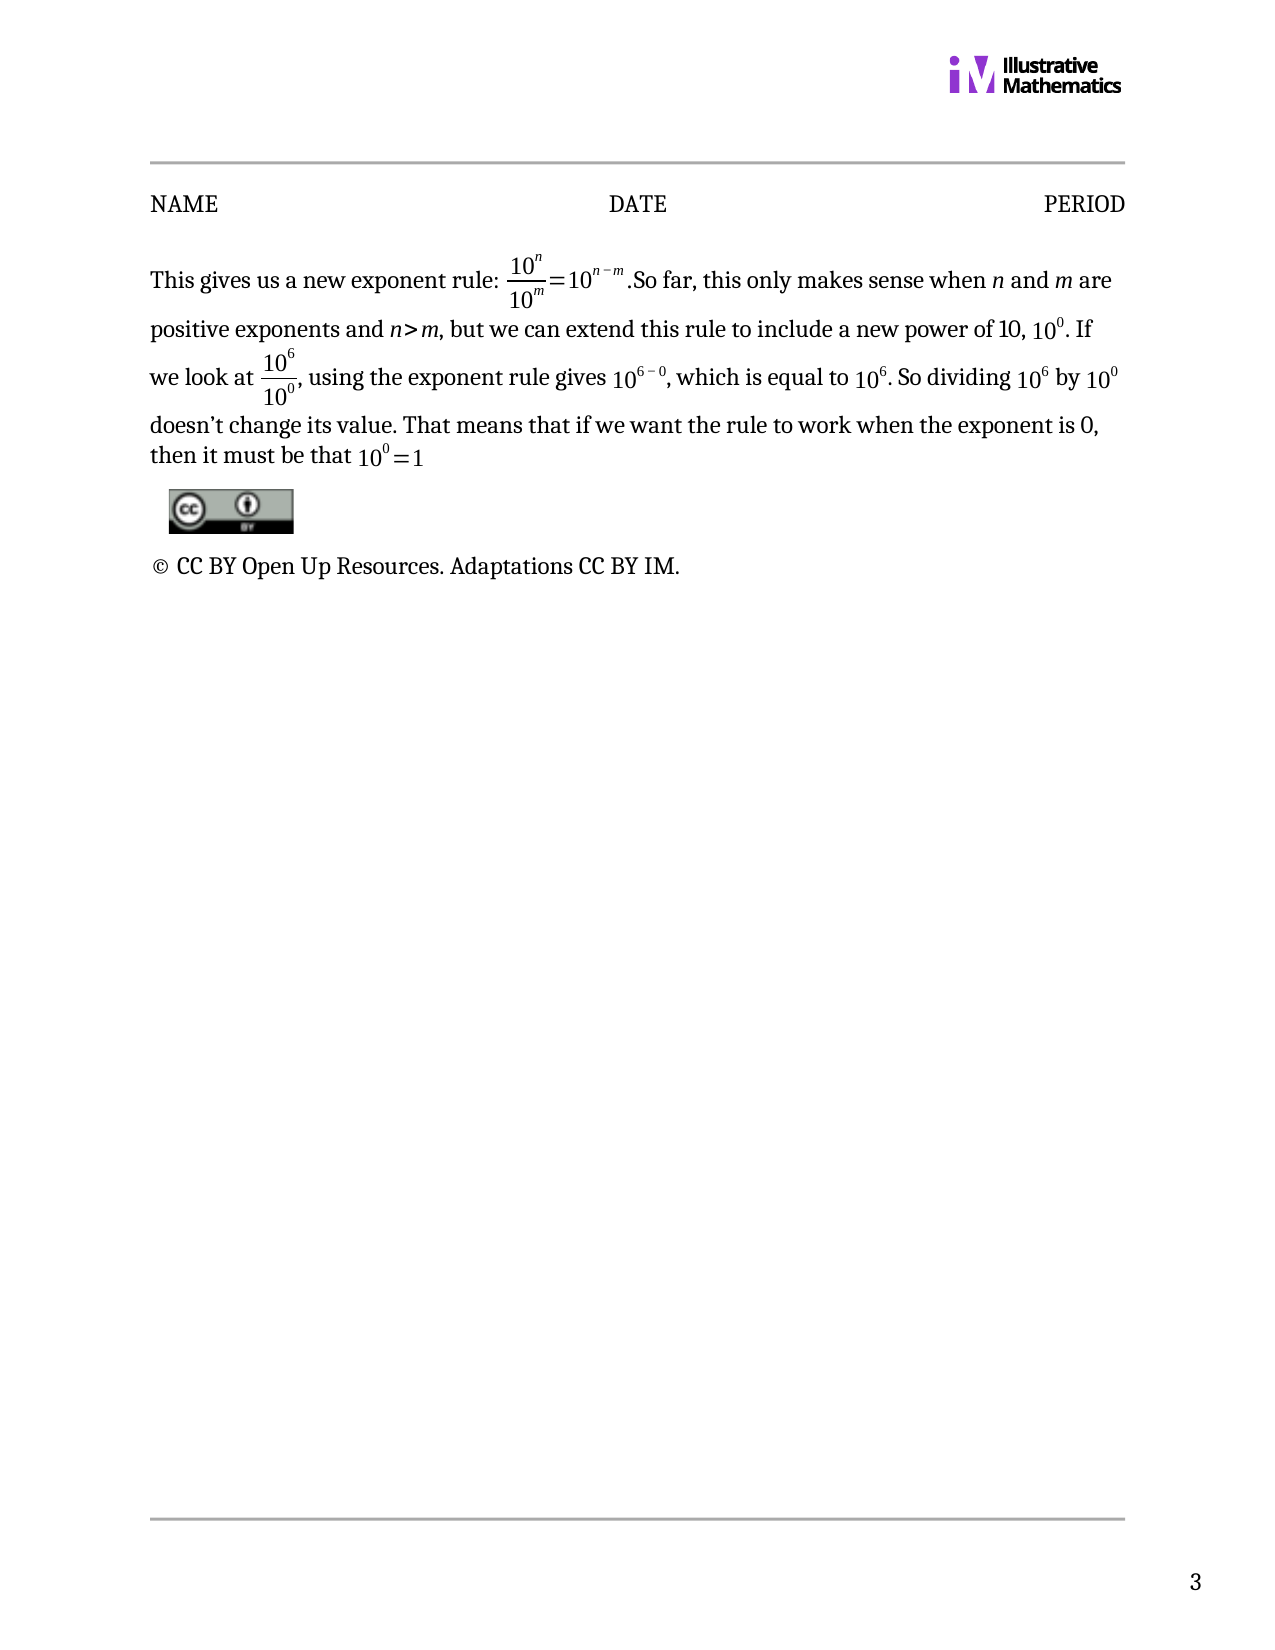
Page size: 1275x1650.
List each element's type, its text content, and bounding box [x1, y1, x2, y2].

text © CC BY Open Up Resources. Adaptations CC BY IM. [150, 552, 1125, 581]
picture [168, 489, 294, 534]
text This gives us a new exponent rule: So far, this only makes sense when and are positive exponents and , but we can extend this rule to include a new power of 10, . If we look at , using the exponent rule gives , which is equal to . So dividing by doesn’t change its value. That means that if we want the rule to work when the exponent is 0, then it must be that [150, 247, 1125, 471]
picture [949, 55, 1121, 93]
